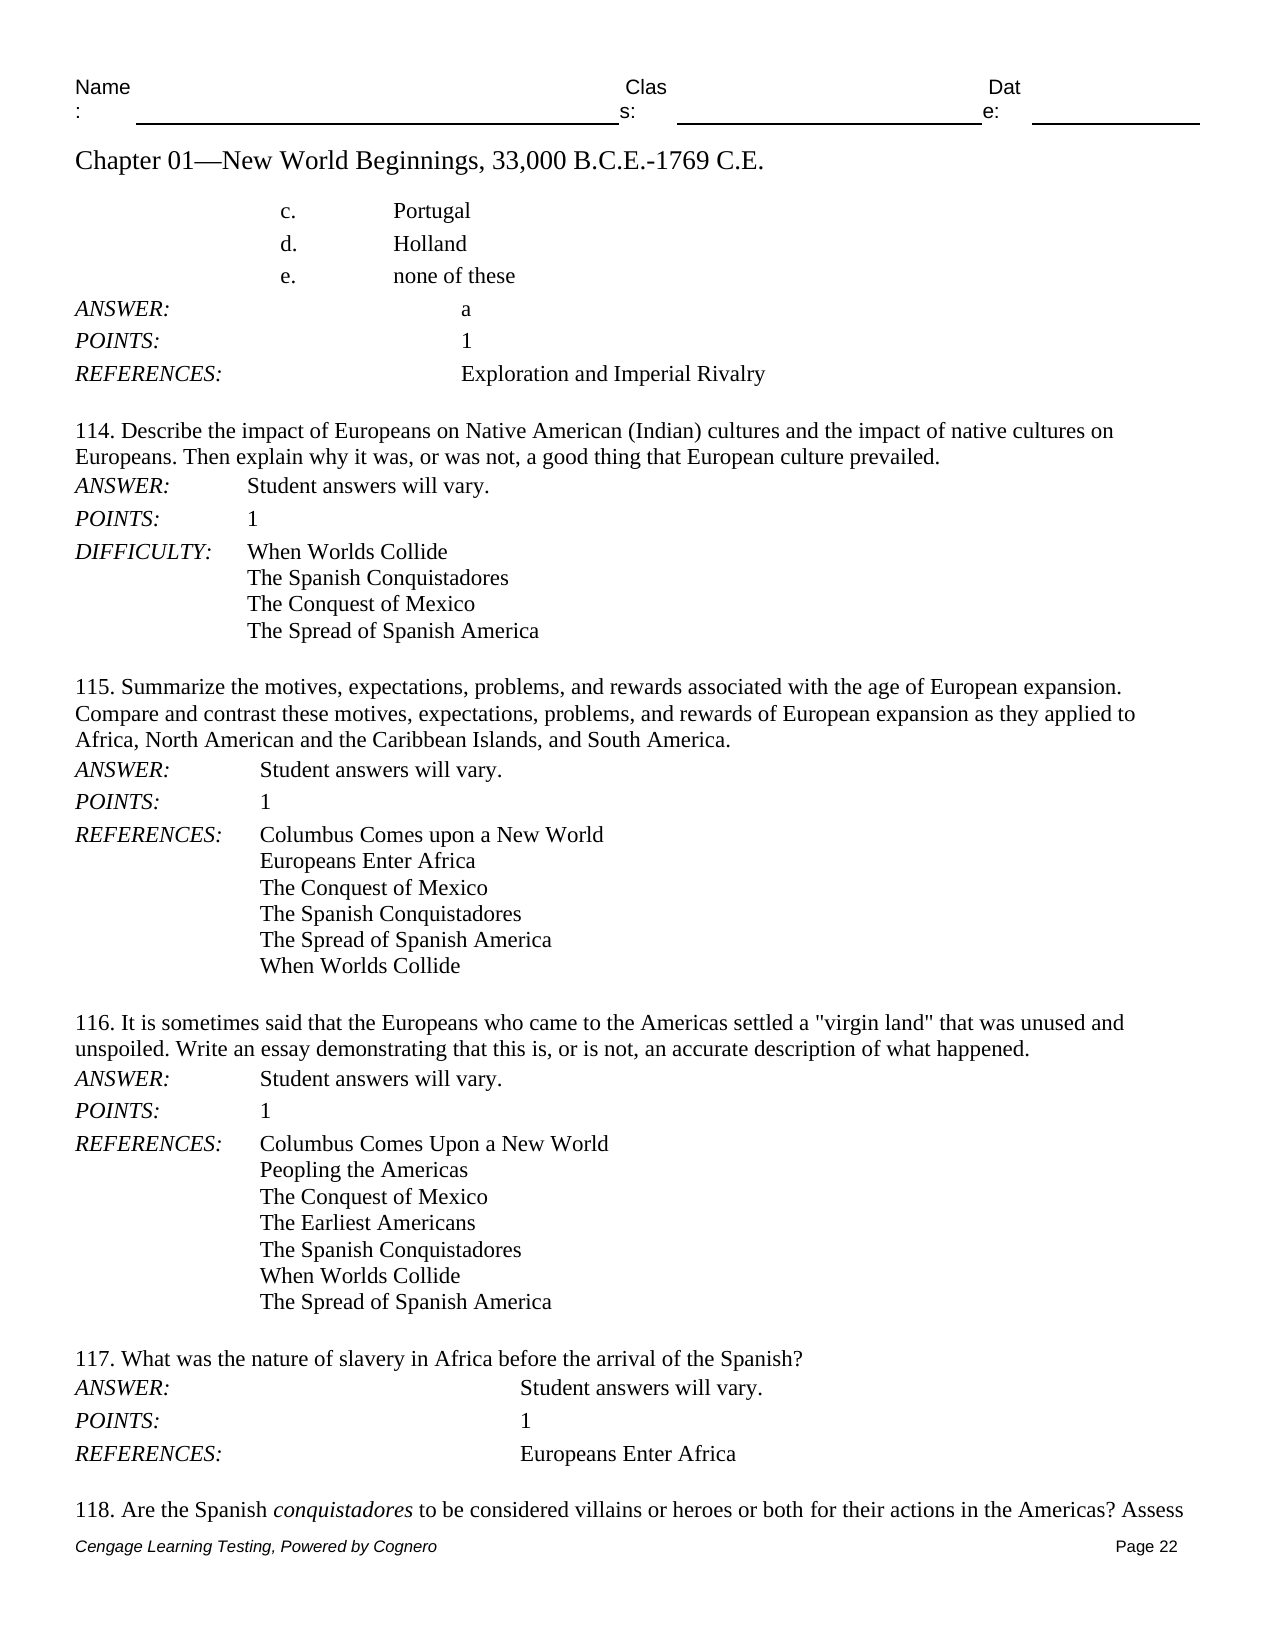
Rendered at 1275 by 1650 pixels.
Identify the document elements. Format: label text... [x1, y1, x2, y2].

table_header 114. Describe the impact of Europeans on Native American (Indian) cultures and the impact of native cultures on Europeans. Then explain why it was, or was not, a good thing that European culture prevailed. [75, 469, 1200, 646]
table_header 117. What was the nature of slavery in Africa before the arrival of the Spanish? [75, 1371, 1200, 1469]
table_header 115. Summarize the motives, expectations, problems, and rewards associated with the age of European expansion. Compare and contrast these motives, expectations, problems, and rewards of European expansion as they applied to Africa, North American and the Caribbean Islands, and South America. [75, 752, 1200, 982]
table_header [75, 194, 1200, 390]
table_header 116. It is sometimes said that the Europeans who came to the Americas settled a "virgin land" that was unused and unspoiled. Write an essay demonstrating that this is, or is not, an accurate description of what happened. [75, 1062, 1200, 1318]
